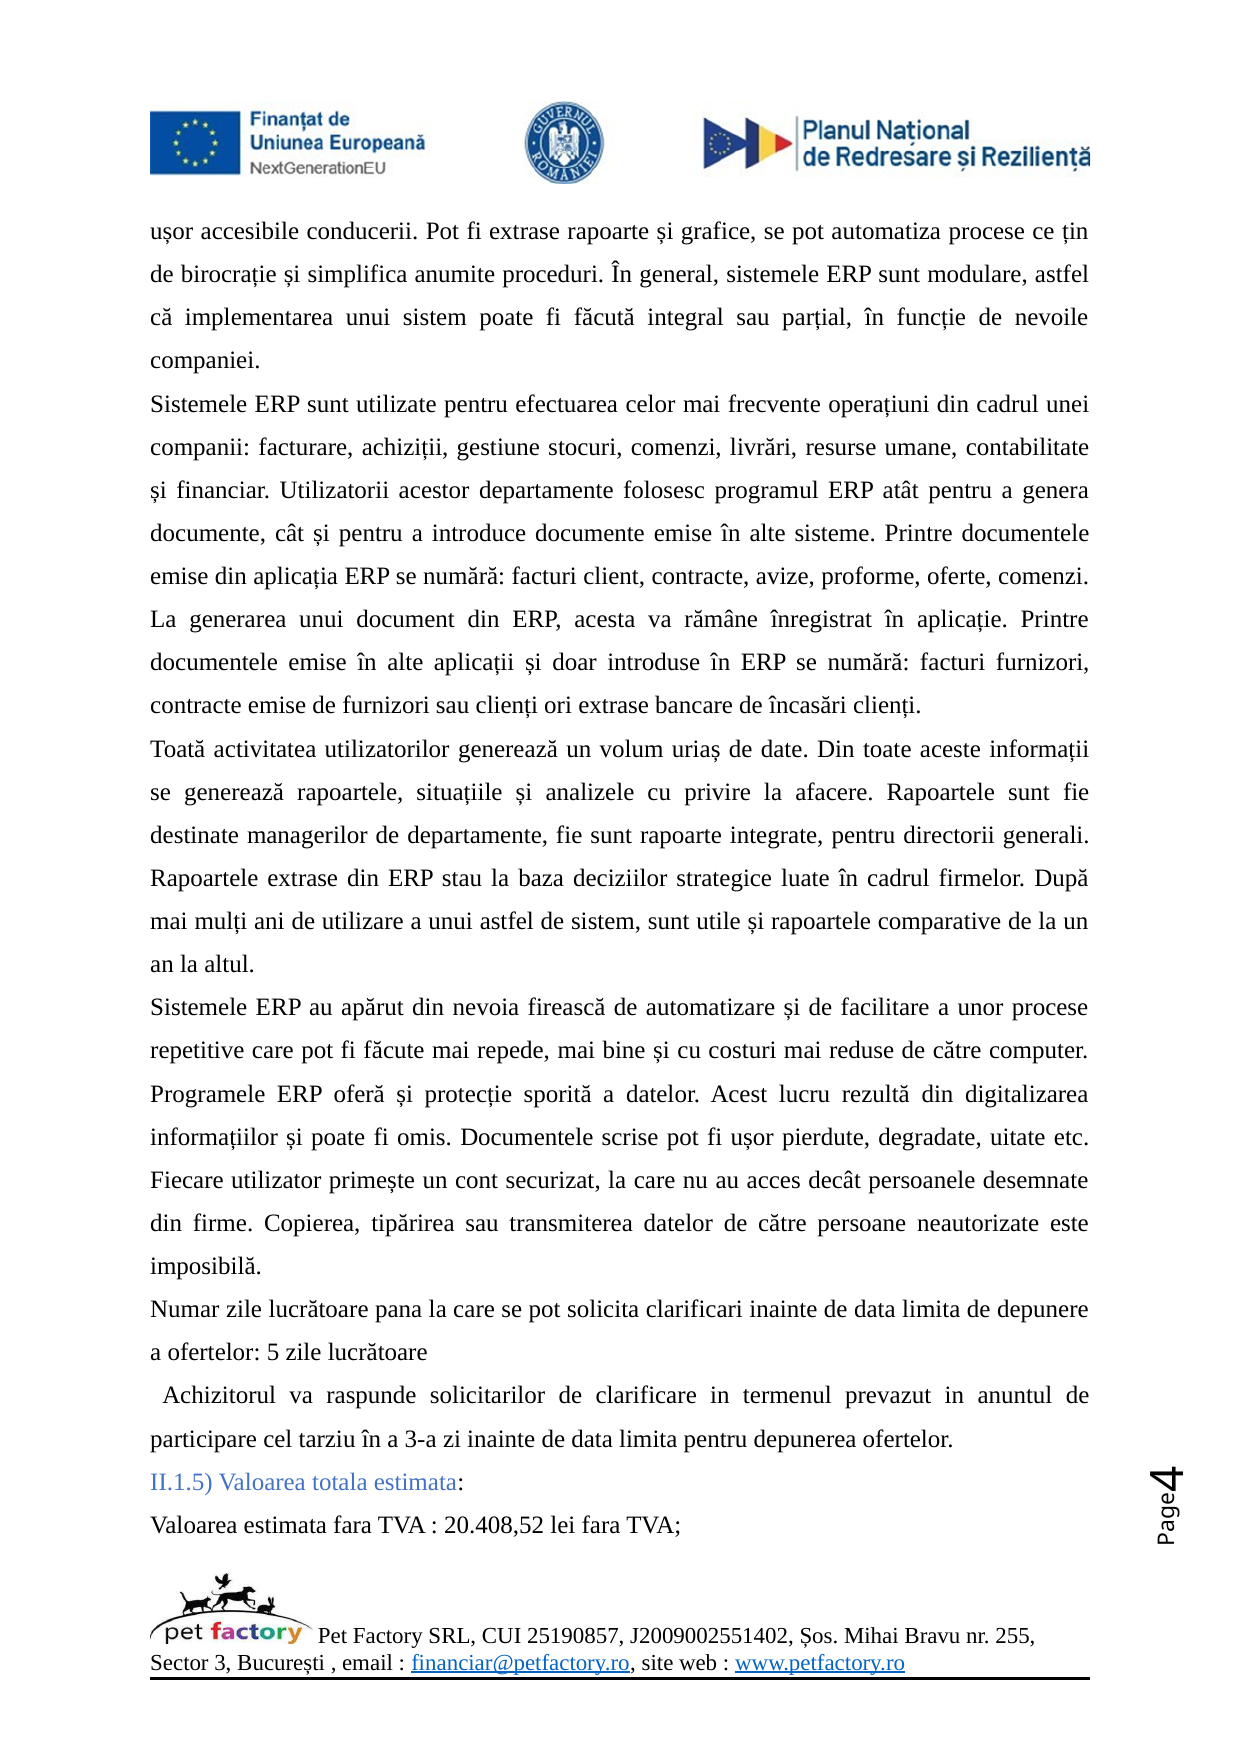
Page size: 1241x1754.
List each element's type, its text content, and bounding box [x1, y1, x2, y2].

text II.1.5) Valoarea totala estimata: [150, 1467, 1090, 1496]
text Sistemele ERP au apărut din nevoia firească de automatizare și de facilitare a unor procese repetitive care pot fi făcute mai repede, mai bine și cu costuri mai reduse de către computer. Programele ERP oferă și protecție sporită a datelor. Acest lucru rezultă din digitalizarea informațiilor și poate fi omis. Documentele scrise pot fi ușor pierdute, degradate, uitate etc. Fiecare utilizator primește un cont securizat, la care nu au acces decât persoanele desemnate din firme. Copierea, tipărirea sau transmiterea datelor de către persoane neautorizate este imposibilă. [150, 992, 1090, 1280]
text Sistemele ERP sunt utilizate pentru efectuarea celor mai frecvente operațiuni din cadrul unei companii: facturare, achiziții, gestiune stocuri, comenzi, livrări, resurse umane, contabilitate și financiar. Utilizatorii acestor departamente folosesc programul ERP atât pentru a genera documente, cât și pentru a introduce documente emise în alte sisteme. Printre documentele emise din aplicația ERP se numără: facturi client, contracte, avize, proforme, oferte, comenzi. La generarea unui document din ERP, acesta va rămâne înregistrat în aplicație. Printre documentele emise în alte aplicații și doar introduse în ERP se numără: facturi furnizori, contracte emise de furnizori sau clienți ori extrase bancare de încasări clienți. [150, 389, 1090, 719]
text Valoarea estimata fara TVA : 20.408,52 lei fara TVA; [150, 1510, 1090, 1539]
picture [150, 101, 1091, 184]
text Achizitorul va raspunde solicitarilor de clarificare in termenul prevazut in anuntul de participare cel tarziu în a 3-a zi inainte de data limita pentru depunerea ofertelor. [150, 1381, 1090, 1452]
text Numar zile lucrătoare pana la care se pot solicita clarificari inainte de data limita de depunere a ofertelor: 5 zile lucrătoare [150, 1294, 1090, 1366]
text Toată activitatea utilizatorilor generează un volum uriaș de date. Din toate aceste informații se generează rapoartele, situațiile și analizele cu privire la afacere. Rapoartele sunt fie destinate managerilor de departamente, fie sunt rapoarte integrate, pentru directorii generali. Rapoartele extrase din ERP stau la baza deciziilor strategice luate în cadrul firmelor. După mai mulți ani de utilizare a unui astfel de sistem, sunt utile și rapoartele comparative de la un an la altul. [150, 734, 1090, 978]
